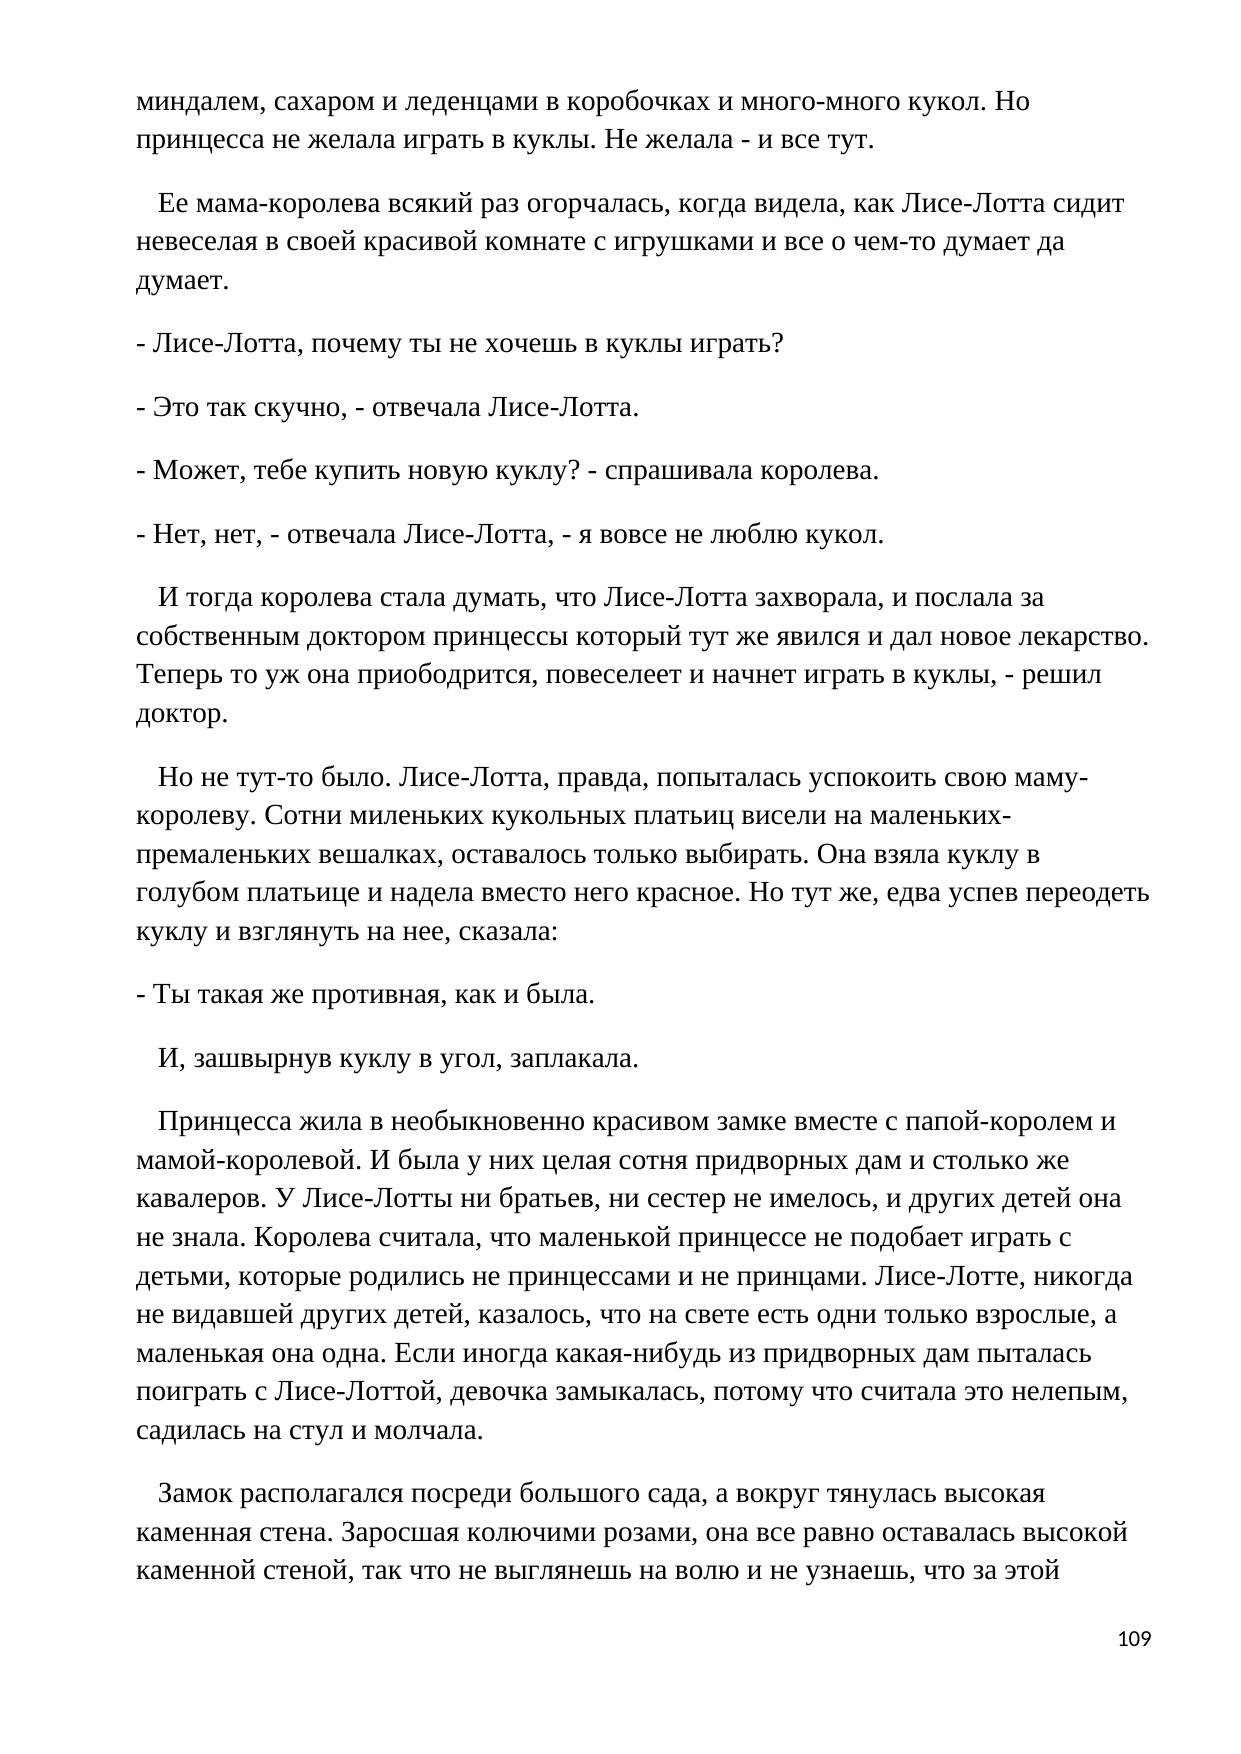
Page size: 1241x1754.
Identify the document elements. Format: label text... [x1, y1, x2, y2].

text Ее мама-королева всякий раз огорчалась, когда видела, как Лисе-Лотта сидит невеселая в своей красивой комнате с игрушками и все о чем-то думает да думает. [136, 185, 1152, 295]
text - Лисе-Лотта, почему ты не хочешь в куклы играть? [136, 325, 1152, 359]
text - Нет, нет, - отвечала Лисе-Лотта, - я вовсе не люблю кукол. [136, 516, 1152, 549]
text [136, 1475, 1152, 1586]
text - Ты такая же противная, как и была. [136, 976, 1152, 1010]
text Но не тут-то было. Лисе-Лотта, правда, попыталась успокоить свою маму-королеву. Сотни миленьких кукольных платьиц висели на маленьких-премаленьких вешалках, оставалось только выбирать. Она взяла куклу в голубом платьице и надела вместо него красное. Но тут же, едва успев переодеть куклу и взглянуть на нее, сказала: [136, 759, 1152, 946]
text - Может, тебе купить новую куклу? - спрашивала королева. [136, 452, 1152, 486]
text Принцесса жила в необыкновенно красивом замке вместе с папой-королем и мамой-королевой. И была у них целая сотня придворных дам и столько же кавалеров. У Лисе-Лотты ни братьев, ни сестер не имелось, и других детей она не знала. Королева считала, что маленькой принцессе не подобает играть с детьми, которые родились не принцессами и не принцами. Лисе-Лотте, никогда не видавшей других детей, казалось, что на свете есть одни только взрослые, а маленькая она одна. Если иногда какая-нибудь из придворных дам пыталась поиграть с Лисе-Лоттой, девочка замыкалась, потому что считала это нелепым, садилась на стул и молчала. [136, 1103, 1152, 1445]
text И, зашвырнув куклу в угол, заплакала. [136, 1040, 1152, 1073]
text - Это так скучно, - отвечала Лисе-Лотта. [136, 389, 1152, 422]
text И тогда королева стала думать, что Лисе-Лотта захворала, и послала за собственным доктором принцессы который тут же явился и дал новое лекарство. Теперь то уж она приободрится, повеселеет и начнет играть в куклы, - решил доктор. [136, 579, 1152, 729]
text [136, 83, 1152, 155]
